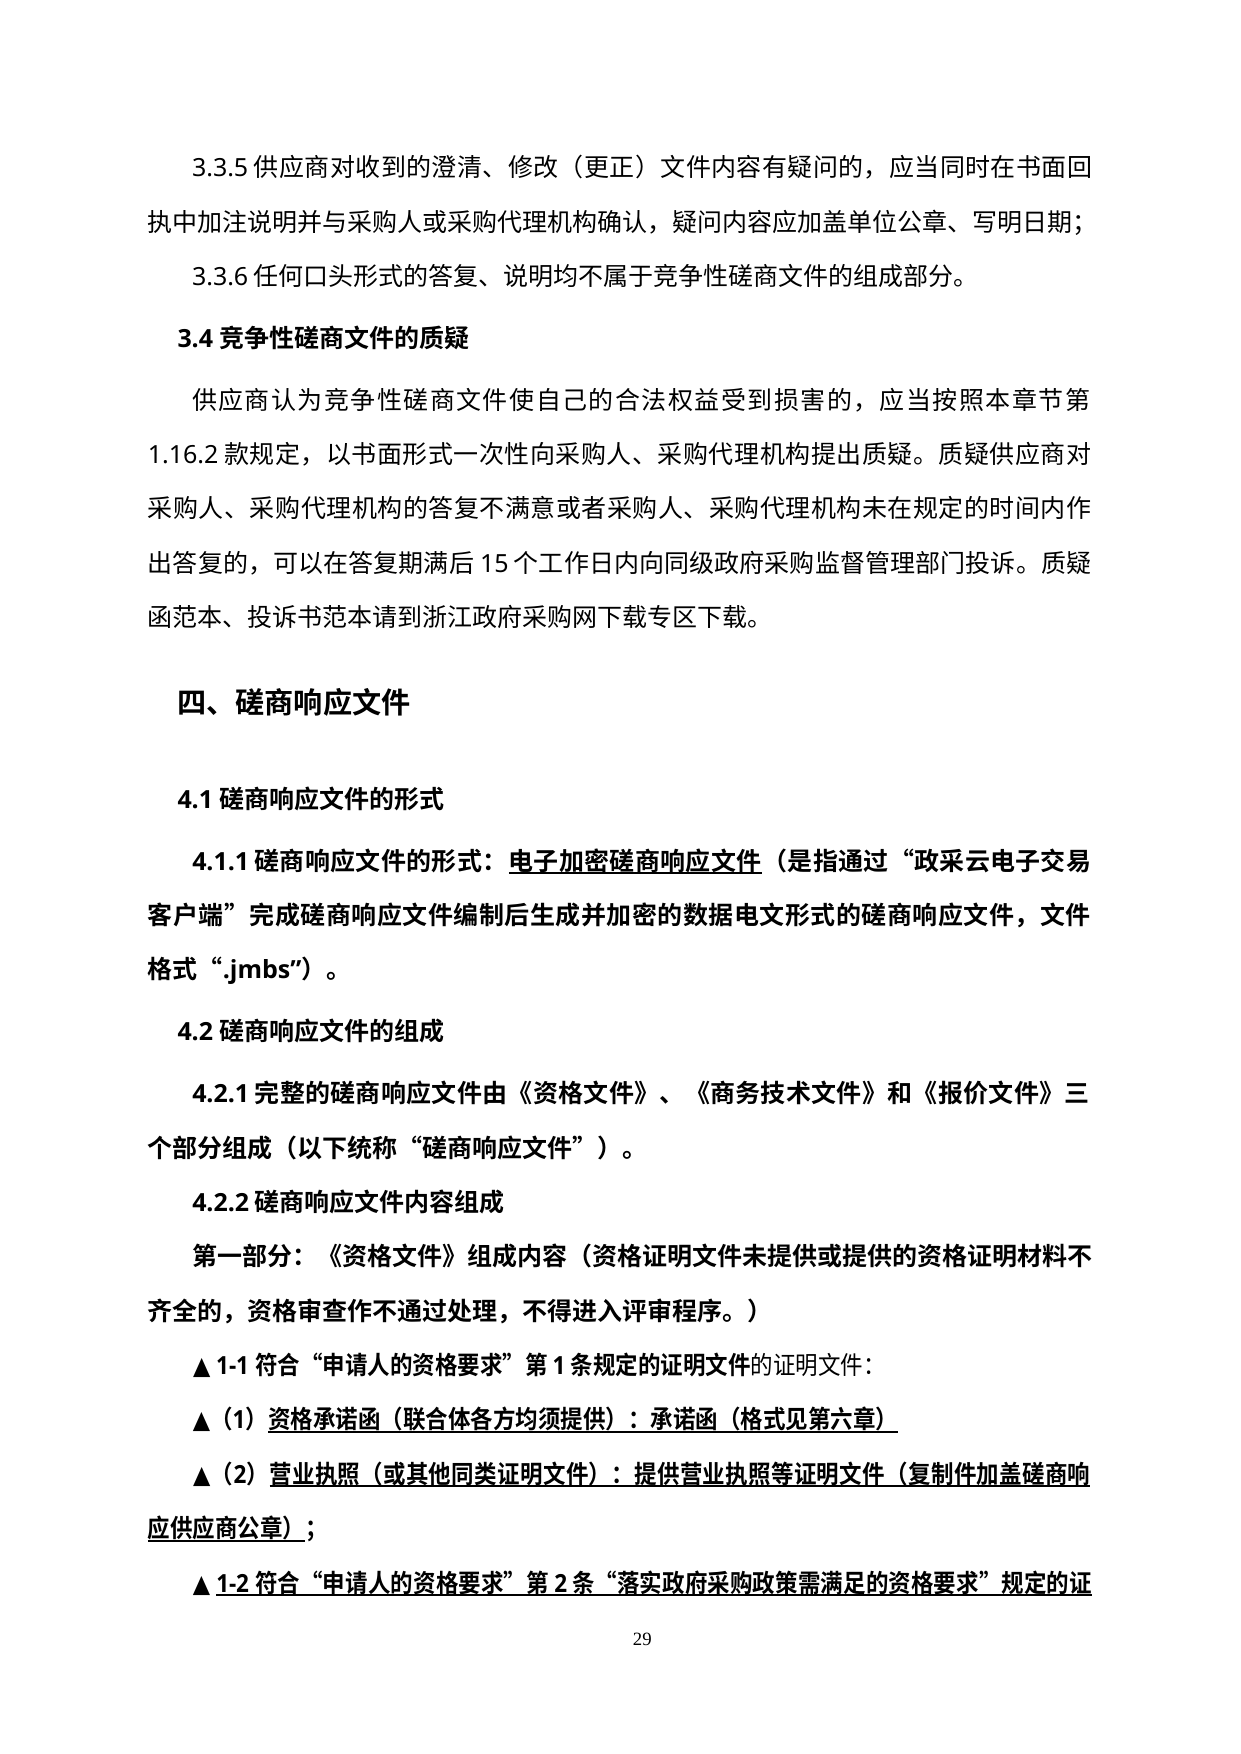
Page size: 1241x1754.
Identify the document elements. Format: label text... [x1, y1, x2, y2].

text ▲（1）资格承诺函（联合体各方均须提供）：承诺函（格式见第六章） [148, 1400, 1092, 1436]
text ▲（2）营业执照（或其他同类证明文件）：提供营业执照等证明文件（复制件加盖磋商响应供应商公章）； [148, 1454, 1092, 1545]
text 4.2.1完整的磋商响应文件由《资格文件》、《商务技术文件》和《报价文件》三个部分组成（以下统称“磋商响应文件”）。 [148, 1074, 1092, 1164]
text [148, 1563, 1092, 1599]
text 供应商认为竞争性磋商文件使自己的合法权益受到损害的，应当按照本章节第1.16.2款规定，以书面形式一次性向采购人、采购代理机构提出质疑。质疑供应商对采购人、采购代理机构的答复不满意或者采购人、采购代理机构未在规定的时间内作出答复的，可以在答复期满后15个工作日内向同级政府采购监督管理部门投诉。质疑函范本、投诉书范本请到浙江政府采购网下载专区下载。 [148, 380, 1092, 634]
text 3.4 竞争性磋商文件的质疑 [148, 318, 1092, 354]
text 4.2 磋商响应文件的组成 [148, 1012, 1092, 1048]
text 第一部分：《资格文件》组成内容（资格证明文件未提供或提供的资格证明材料不齐全的，资格审查作不通过处理，不得进入评审程序。） [148, 1237, 1092, 1327]
text 4.2.2磋商响应文件内容组成 [148, 1182, 1092, 1219]
text 四、磋商响应文件 [148, 679, 1092, 721]
text ▲ 1-1 符合“申请人的资格要求”第1条规定的证明文件的证明文件： [148, 1346, 1092, 1382]
text 3.3.5供应商对收到的澄清、修改（更正）文件内容有疑问的，应当同时在书面回执中加注说明并与采购人或采购代理机构确认，疑问内容应加盖单位公章、写明日期； [148, 148, 1092, 238]
text 4.1.1磋商响应文件的形式：电子加密磋商响应文件（是指通过“政采云电子交易客户端”完成磋商响应文件编制后生成并加密的数据电文形式的磋商响应文件，文件格式“.jmbs”）。 [148, 841, 1092, 986]
text 4.1 磋商响应文件的形式 [148, 779, 1092, 816]
text 3.3.6任何口头形式的答复、说明均不属于竞争性磋商文件的组成部分。 [148, 256, 1092, 293]
